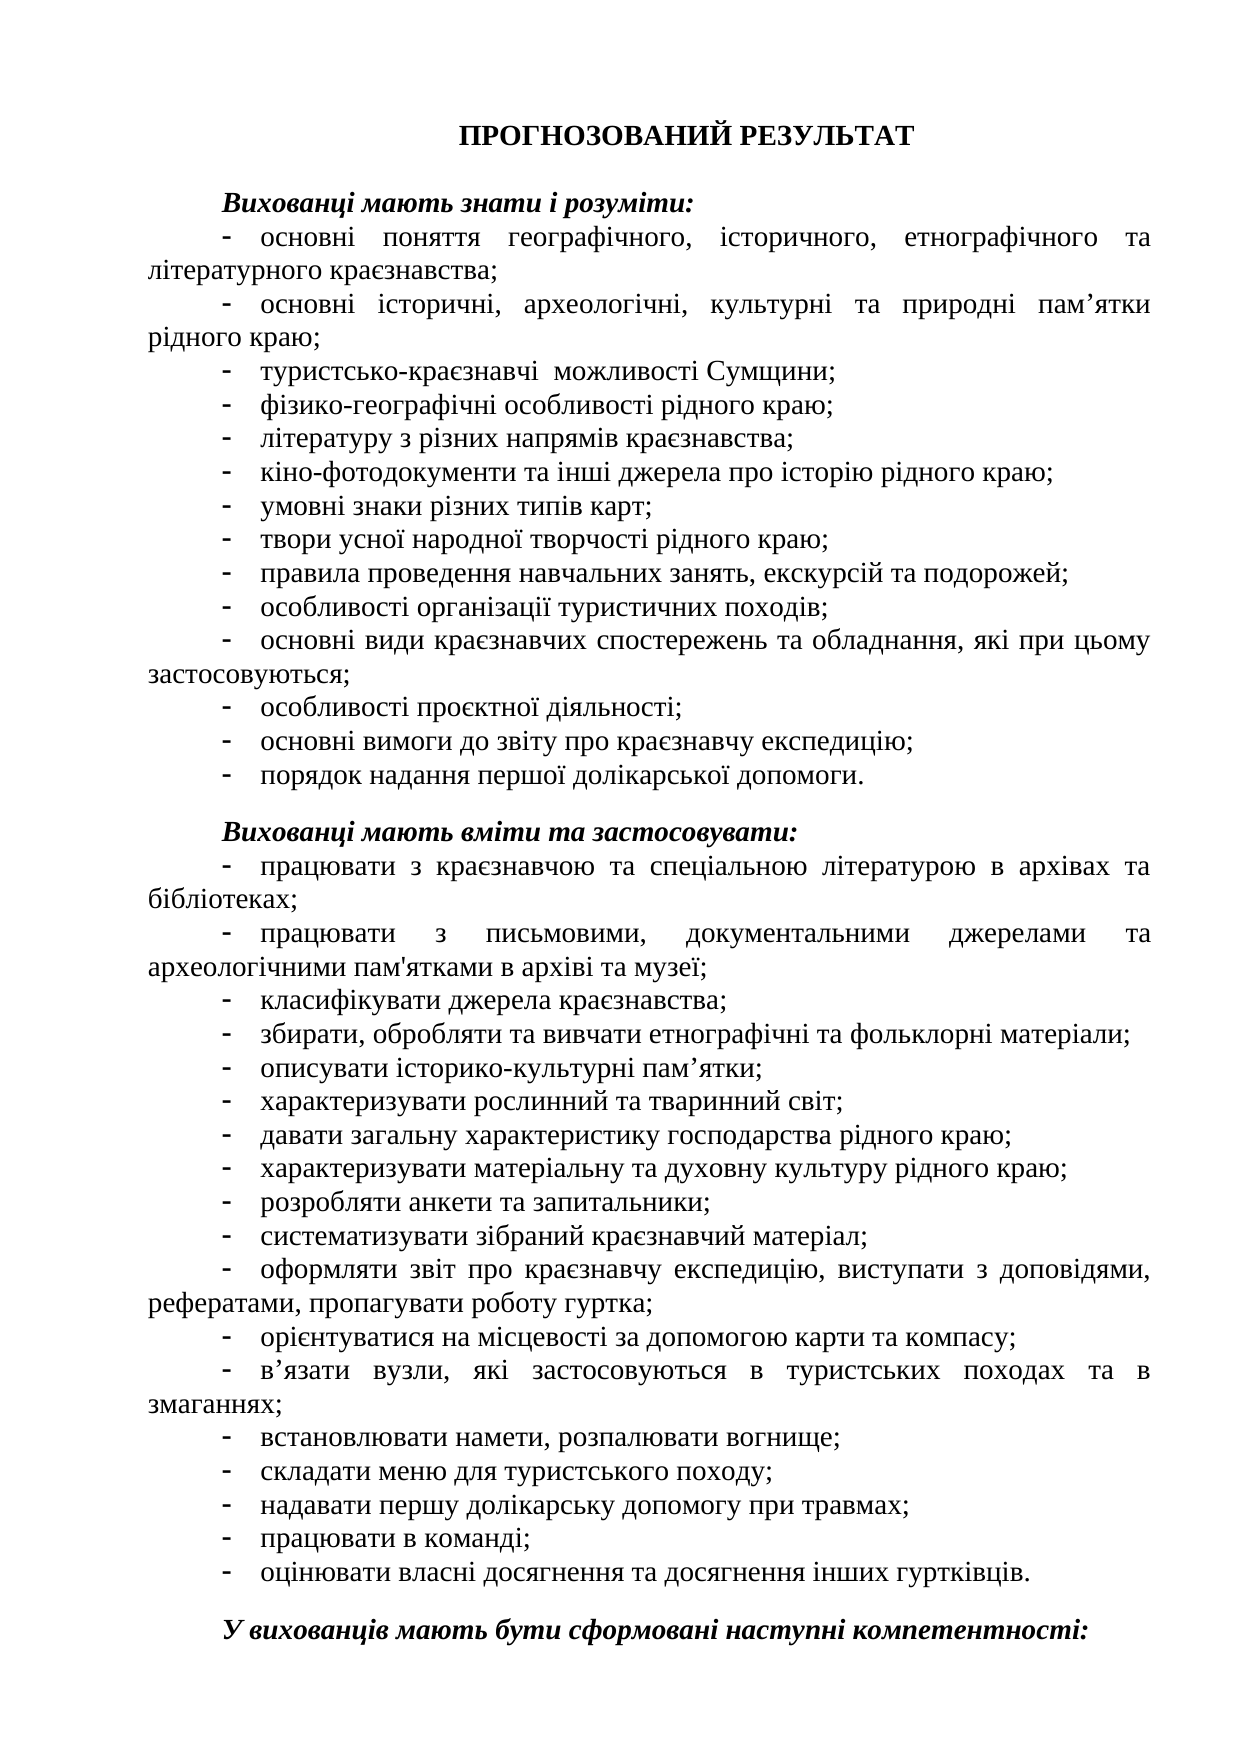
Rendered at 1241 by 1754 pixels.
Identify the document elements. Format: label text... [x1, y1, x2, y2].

list описувати історико-культурні пам’ятки; [148, 1050, 1152, 1083]
list твори усної народної творчості рідного краю; [148, 521, 1152, 555]
list основні поняття географічного, історичного, етнографічного та літературного краєзнавства; [148, 219, 1152, 286]
list правила проведення навчальних занять, екскурсій та подорожей; [148, 555, 1152, 589]
list надавати першу долікарську допомогу при травмах; [148, 1487, 1152, 1521]
list літературу з різних напрямів краєзнавства; [148, 420, 1152, 454]
list встановлювати намети, розпалювати вогнище; [148, 1419, 1152, 1453]
text У вихованців мають бути сформовані наступні компетентності: [148, 1612, 1152, 1645]
list систематизувати зібраний краєзнавчий матеріал; [148, 1218, 1152, 1252]
list кіно-фотодокументи та інші джерела про історію рідного краю; [148, 454, 1152, 488]
list характеризувати матеріальну та духовну культуру рідного краю; [148, 1151, 1152, 1184]
list умовні знаки різних типів карт; [148, 488, 1152, 521]
text Вихованці мають вміти та застосовувати: [148, 814, 1152, 848]
list туристсько-краєзнавчі можливості Сумщини; [148, 353, 1152, 387]
text Вихованці мають знати і розуміти: [148, 185, 1152, 219]
list збирати, обробляти та вивчати етнографічні та фольклорні матеріали; [148, 1016, 1152, 1050]
list основні види краєзнавчих спостережень та обладнання, які при цьому застосовуються; [148, 622, 1152, 689]
list основні вимоги до звіту про краєзнавчу експедицію; [148, 723, 1152, 757]
list порядок надання першої долікарської допомоги. [148, 757, 1152, 790]
list основні історичні, археологічні, культурні та природні пам’ятки рідного краю; [148, 286, 1152, 353]
list давати загальну характеристику господарства рідного краю; [148, 1117, 1152, 1151]
list характеризувати рослинний та тваринний світ; [148, 1083, 1152, 1117]
list особливості проєктної діяльності; [148, 689, 1152, 723]
list працювати з письмовими, документальними джерелами та археологічними пам'ятками в архіві та музеї; [148, 915, 1152, 982]
text ПРОГНОЗОВАНИЙ РЕЗУЛЬТАТ [148, 118, 1152, 152]
list оформляти звіт про краєзнавчу експедицію, виступати з доповідями, рефератами, пропагувати роботу гуртка; [148, 1252, 1152, 1319]
list оцінювати власні досягнення та досягнення інших гуртківців. [148, 1554, 1152, 1588]
list фізико-географічні особливості рідного краю; [148, 387, 1152, 420]
list розробляти анкети та запитальники; [148, 1184, 1152, 1218]
list працювати з краєзнавчою та спеціальною літературою в архівах та бібліотеках; [148, 848, 1152, 915]
list в’язати вузли, які застосовуються в туристських походах та в змаганнях; [148, 1352, 1152, 1419]
list складати меню для туристського походу; [148, 1453, 1152, 1487]
list орієнтуватися на місцевості за допомогою карти та компасу; [148, 1319, 1152, 1352]
list класифікувати джерела краєзнавства; [148, 982, 1152, 1016]
list працювати в команді; [148, 1521, 1152, 1554]
list особливості організації туристичних походів; [148, 589, 1152, 622]
